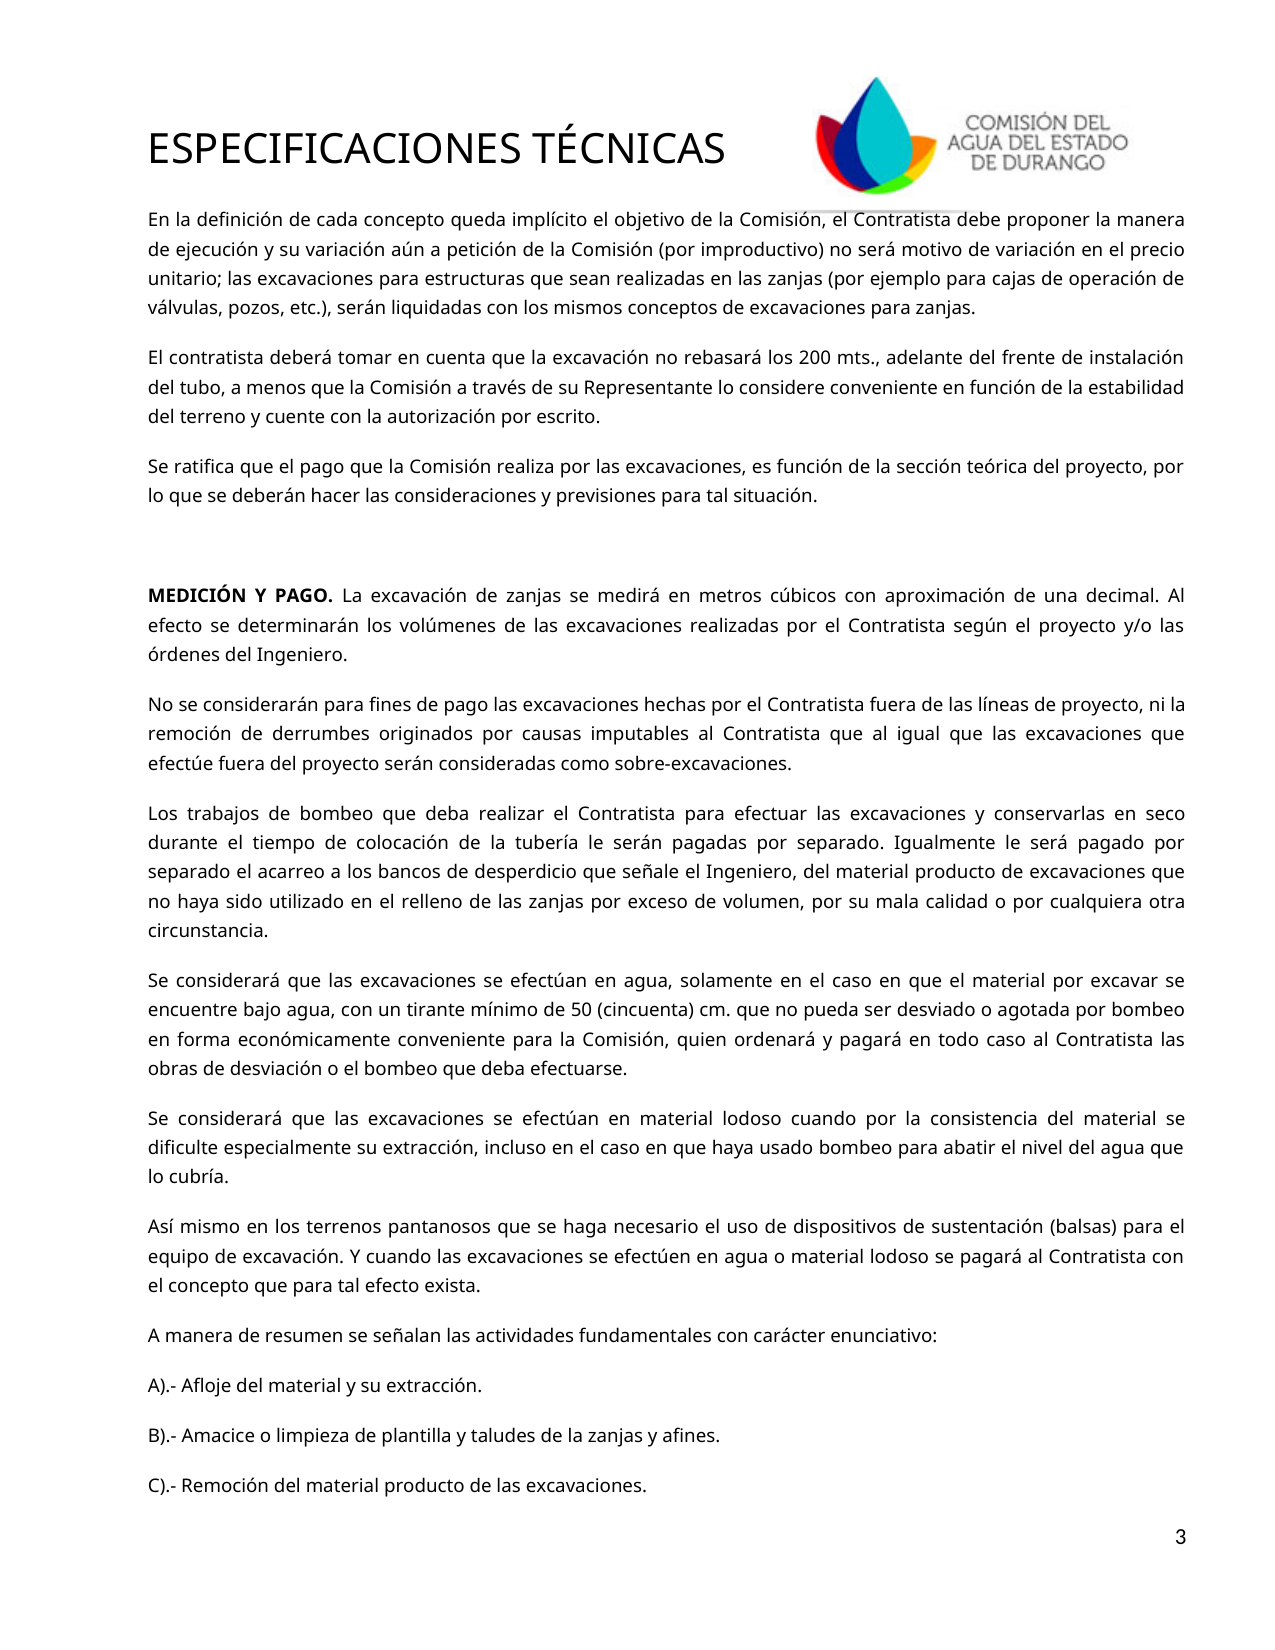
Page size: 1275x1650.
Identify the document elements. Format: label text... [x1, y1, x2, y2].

text A manera de resumen se señalan las actividades fundamentales con carácter enunciativo: [148, 1322, 1186, 1348]
text Los trabajos de bombeo que deba realizar el Contratista para efectuar las excavaciones y conservarlas en seco durante el tiempo de colocación de la tubería le serán pagadas por separado. Igualmente le será pagado por separado el acarreo a los bancos de desperdicio que señale el Ingeniero, del material producto de excavaciones que no haya sido utilizado en el relleno de las zanjas por exceso de volumen, por su mala calidad o por cualquiera otra circunstancia. [148, 800, 1186, 943]
text B).- Amacice o limpieza de plantilla y taludes de la zanjas y afines. [148, 1423, 1186, 1448]
text Se considerará que las excavaciones se efectúan en material lodoso cuando por la consistencia del material se dificulte especialmente su extracción, incluso en el caso en que haya usado bombeo para abatir el nivel del agua que lo cubría. [148, 1105, 1186, 1189]
text Se considerará que las excavaciones se efectúan en agua, solamente en el caso en que el material por excavar se encuentre bajo agua, con un tirante mínimo de 50 (cincuenta) cm. que no pueda ser desviado o agotada por bombeo en forma económicamente conveniente para la Comisión, quien ordenará y pagará en todo caso al Contratista las obras de desviación o el bombeo que deba efectuarse. [148, 967, 1186, 1081]
picture [761, 76, 1137, 207]
text Así mismo en los terrenos pantanosos que se haga necesario el uso de dispositivos de sustentación (balsas) para el equipo de excavación. Y cuando las excavaciones se efectúen en agua o material lodoso se pagará al Contratista con el concepto que para tal efecto exista. [148, 1214, 1186, 1298]
text No se considerarán para fines de pago las excavaciones hechas por el Contratista fuera de las líneas de proyecto, ni la remoción de derrumbes originados por causas imputables al Contratista que al igual que las excavaciones que efectúe fuera del proyecto serán consideradas como sobre-excavaciones. [148, 691, 1186, 776]
text En la definición de cada concepto queda implícito el objetivo de la Comisión, el Contratista debe proponer la manera de ejecución y su variación aún a petición de la Comisión (por improductivo) no será motivo de variación en el precio unitario; las excavaciones para estructuras que sean realizadas en las zanjas (por ejemplo para cajas de operación de válvulas, pozos, etc.), serán liquidadas con los mismos conceptos de excavaciones para zanjas. [148, 207, 1186, 320]
text C).- Remoción del material producto de las excavaciones. [148, 1473, 1186, 1498]
text MEDICIÓN Y PAGO. La excavación de zanjas se medirá en metros cúbicos con aproximación de una decimal. Al efecto se determinarán los volúmenes de las excavaciones realizadas por el Contratista según el proyecto y/o las órdenes del Ingeniero. [148, 583, 1186, 667]
text A).- Afloje del material y su extracción. [148, 1373, 1186, 1398]
text El contratista deberá tomar en cuenta que la excavación no rebasará los 200 mts., adelante del frente de instalación del tubo, a menos que la Comisión a través de su Representante lo considere conveniente en función de la estabilidad del terreno y cuente con la autorización por escrito. [148, 345, 1186, 429]
text Se ratifica que el pago que la Comisión realiza por las excavaciones, es función de la sección teórica del proyecto, por lo que se deberán hacer las consideraciones y previsiones para tal situación. [148, 453, 1186, 508]
